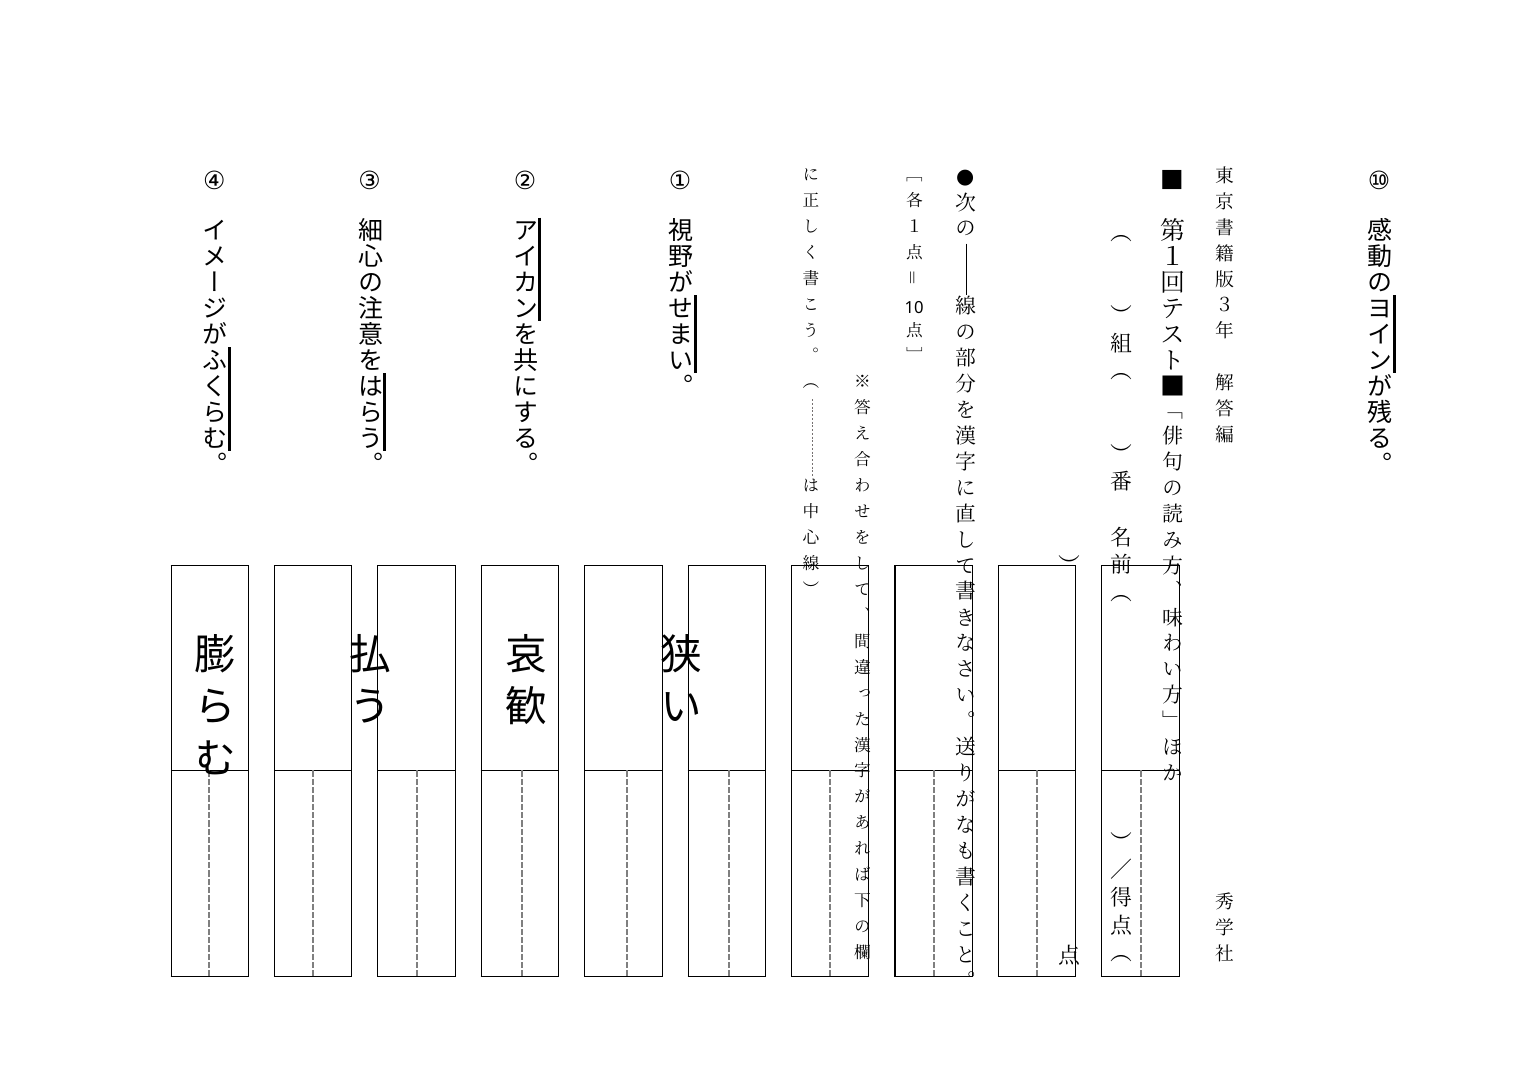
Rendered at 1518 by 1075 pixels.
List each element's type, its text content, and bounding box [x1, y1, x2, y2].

text ③細心の注意をはらう。 払う [319, 166, 422, 969]
text ■第１回テスト■「俳句の読み方、味わい方」ほか [1147, 166, 1199, 969]
text ①視野がせまい。 狭い [629, 166, 733, 969]
text ②アイカンを共にする。 哀歓 [474, 166, 578, 969]
text （ ）組（ ）番 名前（ ）／得点（ ）点 [1043, 166, 1147, 969]
text ④イメージがふくらむ。 膨らむ [163, 166, 267, 969]
text 東京書籍版３年 解答編 秀学社 [1199, 166, 1251, 969]
text ⑩感動のヨインが残る。 [1354, 166, 1406, 969]
text ※答え合わせをして、間違った漢字があれば下の欄に正しく書こう。（ は中心線） [785, 166, 888, 969]
text ●次の 線の部分を漢字に直して書きなさい。送りがなも書くこと。［各１点＝10点］ [888, 166, 992, 969]
